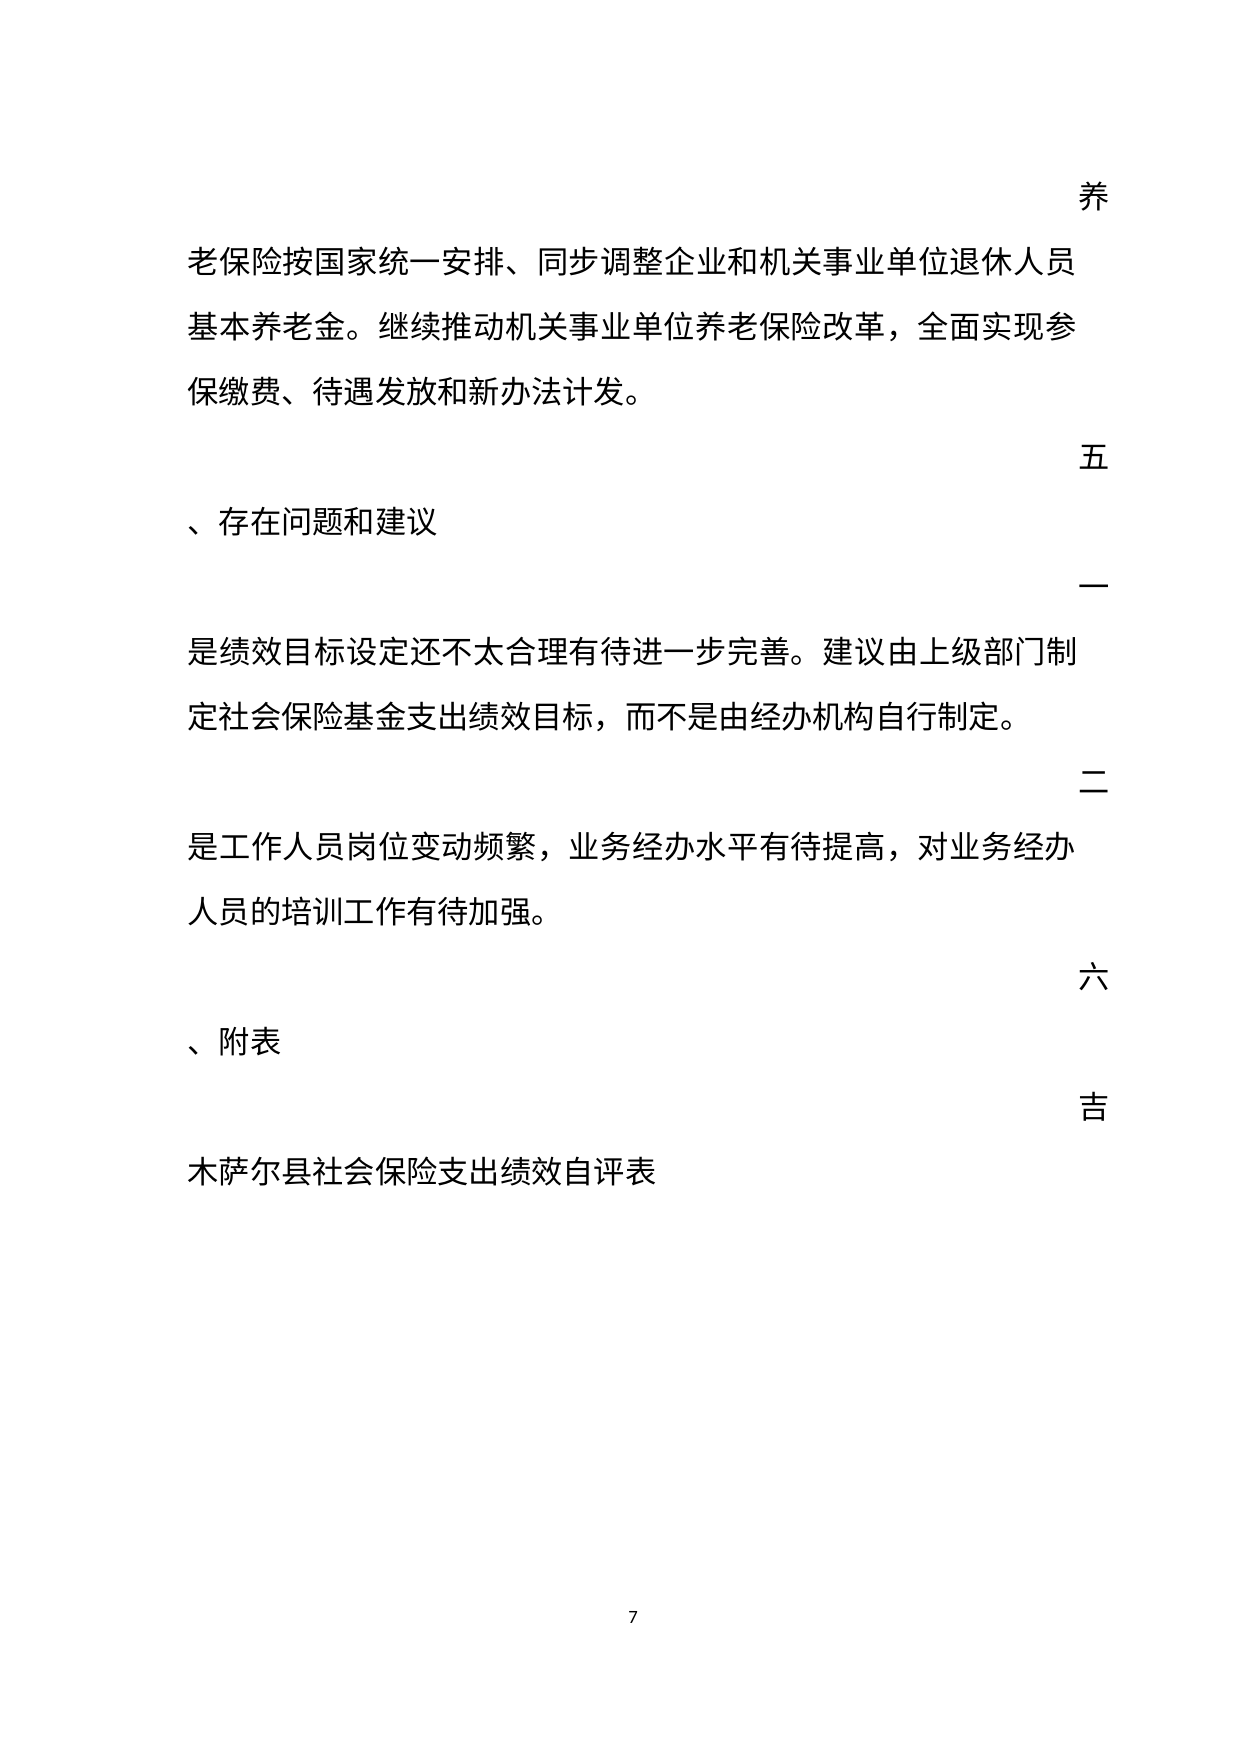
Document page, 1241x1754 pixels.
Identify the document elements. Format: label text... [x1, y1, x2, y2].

text 一是绩效目标设定还不太合理有待进一步完善。建议由上级部门制定社会保险基金支出绩效目标，而不是由经办机构自行制定。 [187, 552, 1078, 747]
text 六、附表 [187, 942, 1078, 1072]
text 二是工作人员岗位变动频繁，业务经办水平有待提高，对业务经办人员的培训工作有待加强。 [187, 747, 1078, 942]
text 五、存在问题和建议 [187, 422, 1078, 552]
text 吉木萨尔县社会保险支出绩效自评表 [187, 1072, 1078, 1202]
text 养老保险按国家统一安排、同步调整企业和机关事业单位退休人员基本养老金。继续推动机关事业单位养老保险改革，全面实现参保缴费、待遇发放和新办法计发。 [187, 162, 1078, 422]
